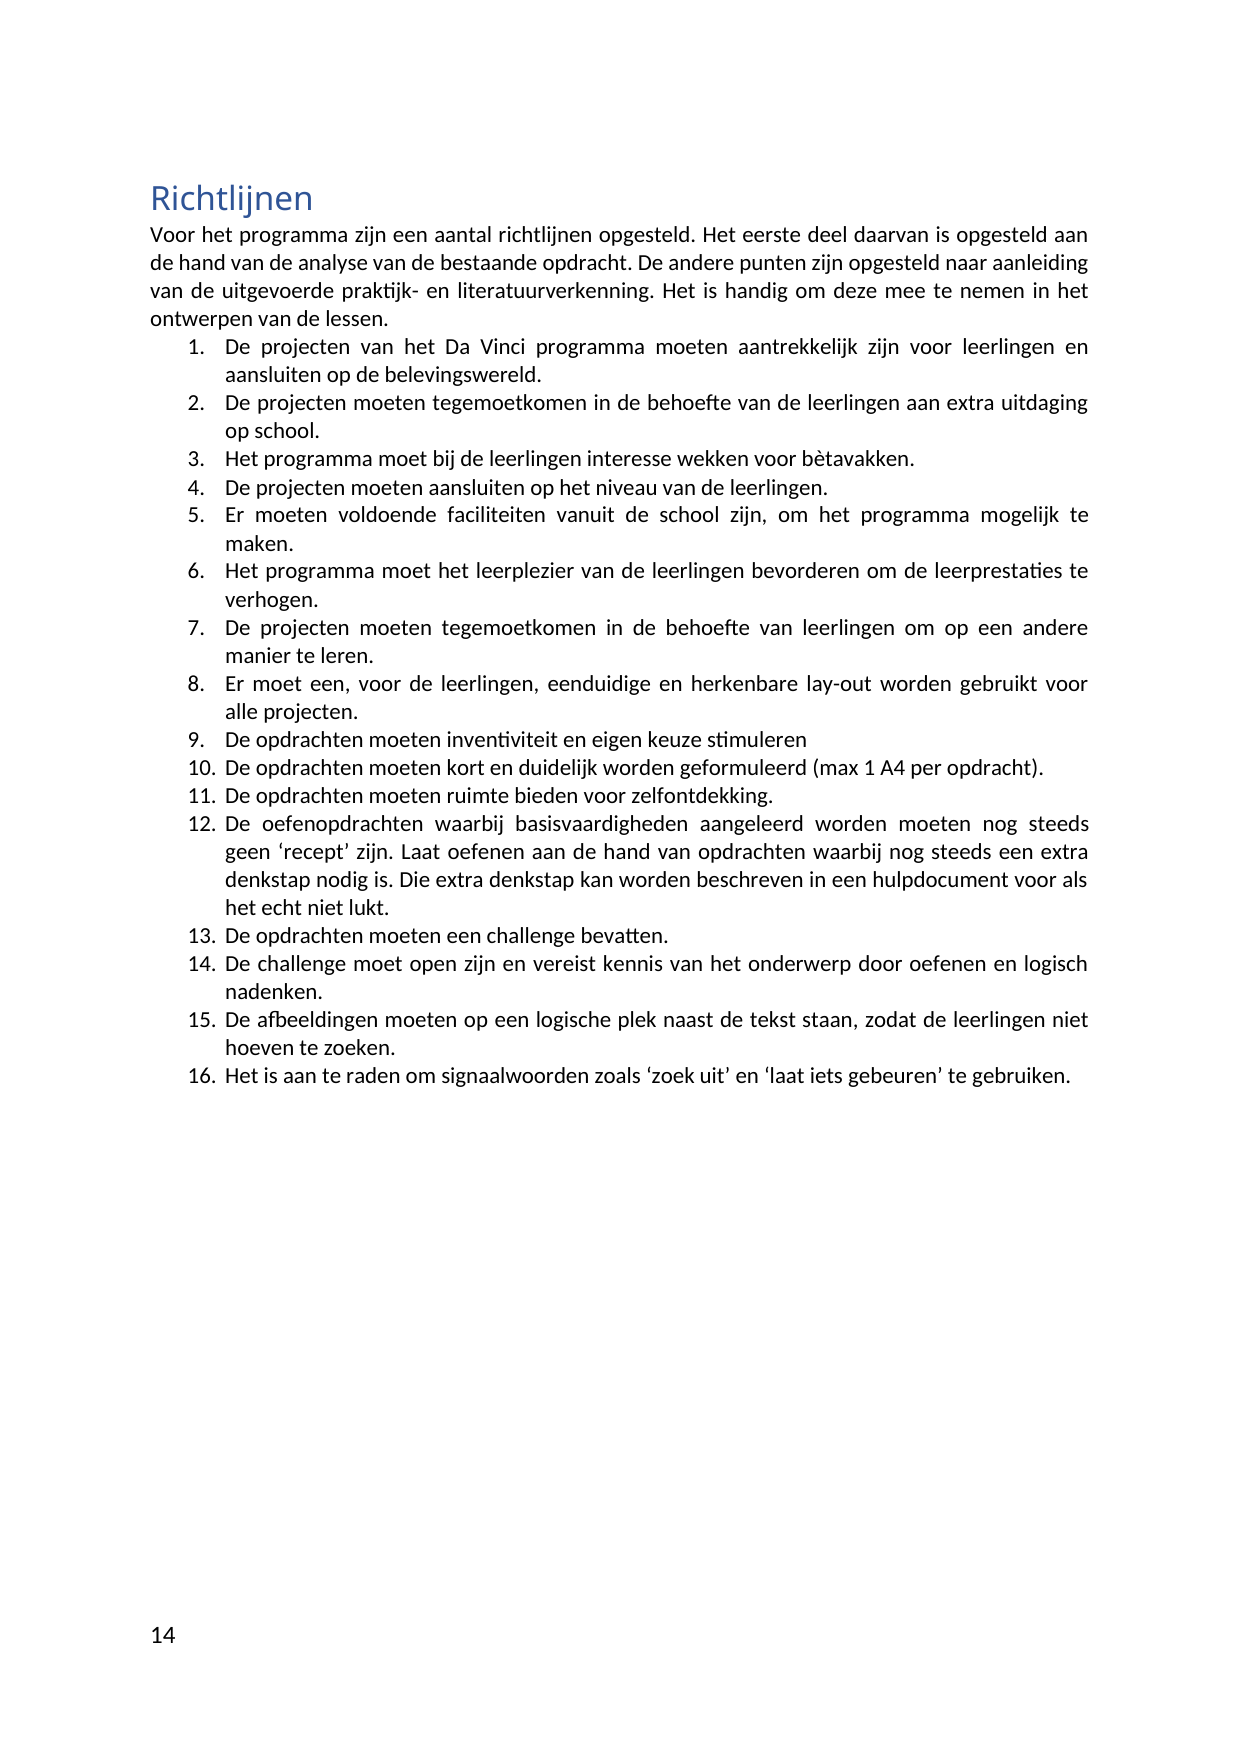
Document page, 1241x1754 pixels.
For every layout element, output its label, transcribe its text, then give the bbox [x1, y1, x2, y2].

list De opdrachten moeten inventiviteit en eigen keuze stimuleren [187, 725, 1090, 753]
list De projecten moeten aansluiten op het niveau van de leerlingen. [187, 473, 1090, 501]
list De projecten moeten tegemoetkomen in de behoefte van leerlingen om op een andere manier te leren. [187, 613, 1090, 669]
list De opdrachten moeten kort en duidelijk worden geformuleerd (max 1 A4 per opdracht). [187, 753, 1090, 781]
list De projecten moeten tegemoetkomen in de behoefte van de leerlingen aan extra uitdaging op school. [187, 388, 1090, 444]
list Het programma moet het leerplezier van de leerlingen bevorderen om de leerprestaties te verhogen. [187, 557, 1090, 613]
list De oefenopdrachten waarbij basisvaardigheden aangeleerd worden moeten nog steeds geen ‘recept’ zijn. Laat oefenen aan de hand van opdrachten waarbij nog steeds een extra denkstap nodig is. Die extra denkstap kan worden beschreven in een hulpdocument voor als het echt niet lukt. [187, 809, 1090, 921]
list Het is aan te raden om signaalwoorden zoals ‘zoek uit’ en ‘laat iets gebeuren’ te gebruiken. [187, 1061, 1090, 1089]
list Er moet een, voor de leerlingen, eenduidige en herkenbare lay-out worden gebruikt voor alle projecten. [187, 669, 1090, 725]
list De opdrachten moeten een challenge bevatten. [187, 921, 1090, 949]
list De challenge moet open zijn en vereist kennis van het onderwerp door oefenen en logisch nadenken. [187, 949, 1090, 1005]
list De projecten van het Da Vinci programma moeten aantrekkelijk zijn voor leerlingen en aansluiten op de belevingswereld. [187, 332, 1090, 388]
list De opdrachten moeten ruimte bieden voor zelfontdekking. [187, 781, 1090, 809]
text Voor het programma zijn een aantal richtlijnen opgesteld. Het eerste deel daarvan is opgesteld aan de hand van de analyse van de bestaande opdracht. De andere punten zijn opgesteld naar aanleiding van de uitgevoerde praktijk- en literatuurverkenning. Het is handig om deze mee te nemen in het ontwerpen van de lessen. [150, 220, 1090, 332]
subtitle Richtlijnen [150, 175, 1090, 220]
list Het programma moet bij de leerlingen interesse wekken voor bètavakken. [187, 444, 1090, 473]
list Er moeten voldoende faciliteiten vanuit de school zijn, om het programma mogelijk te maken. [187, 501, 1090, 557]
list De afbeeldingen moeten op een logische plek naast de tekst staan, zodat de leerlingen niet hoeven te zoeken. [187, 1005, 1090, 1061]
